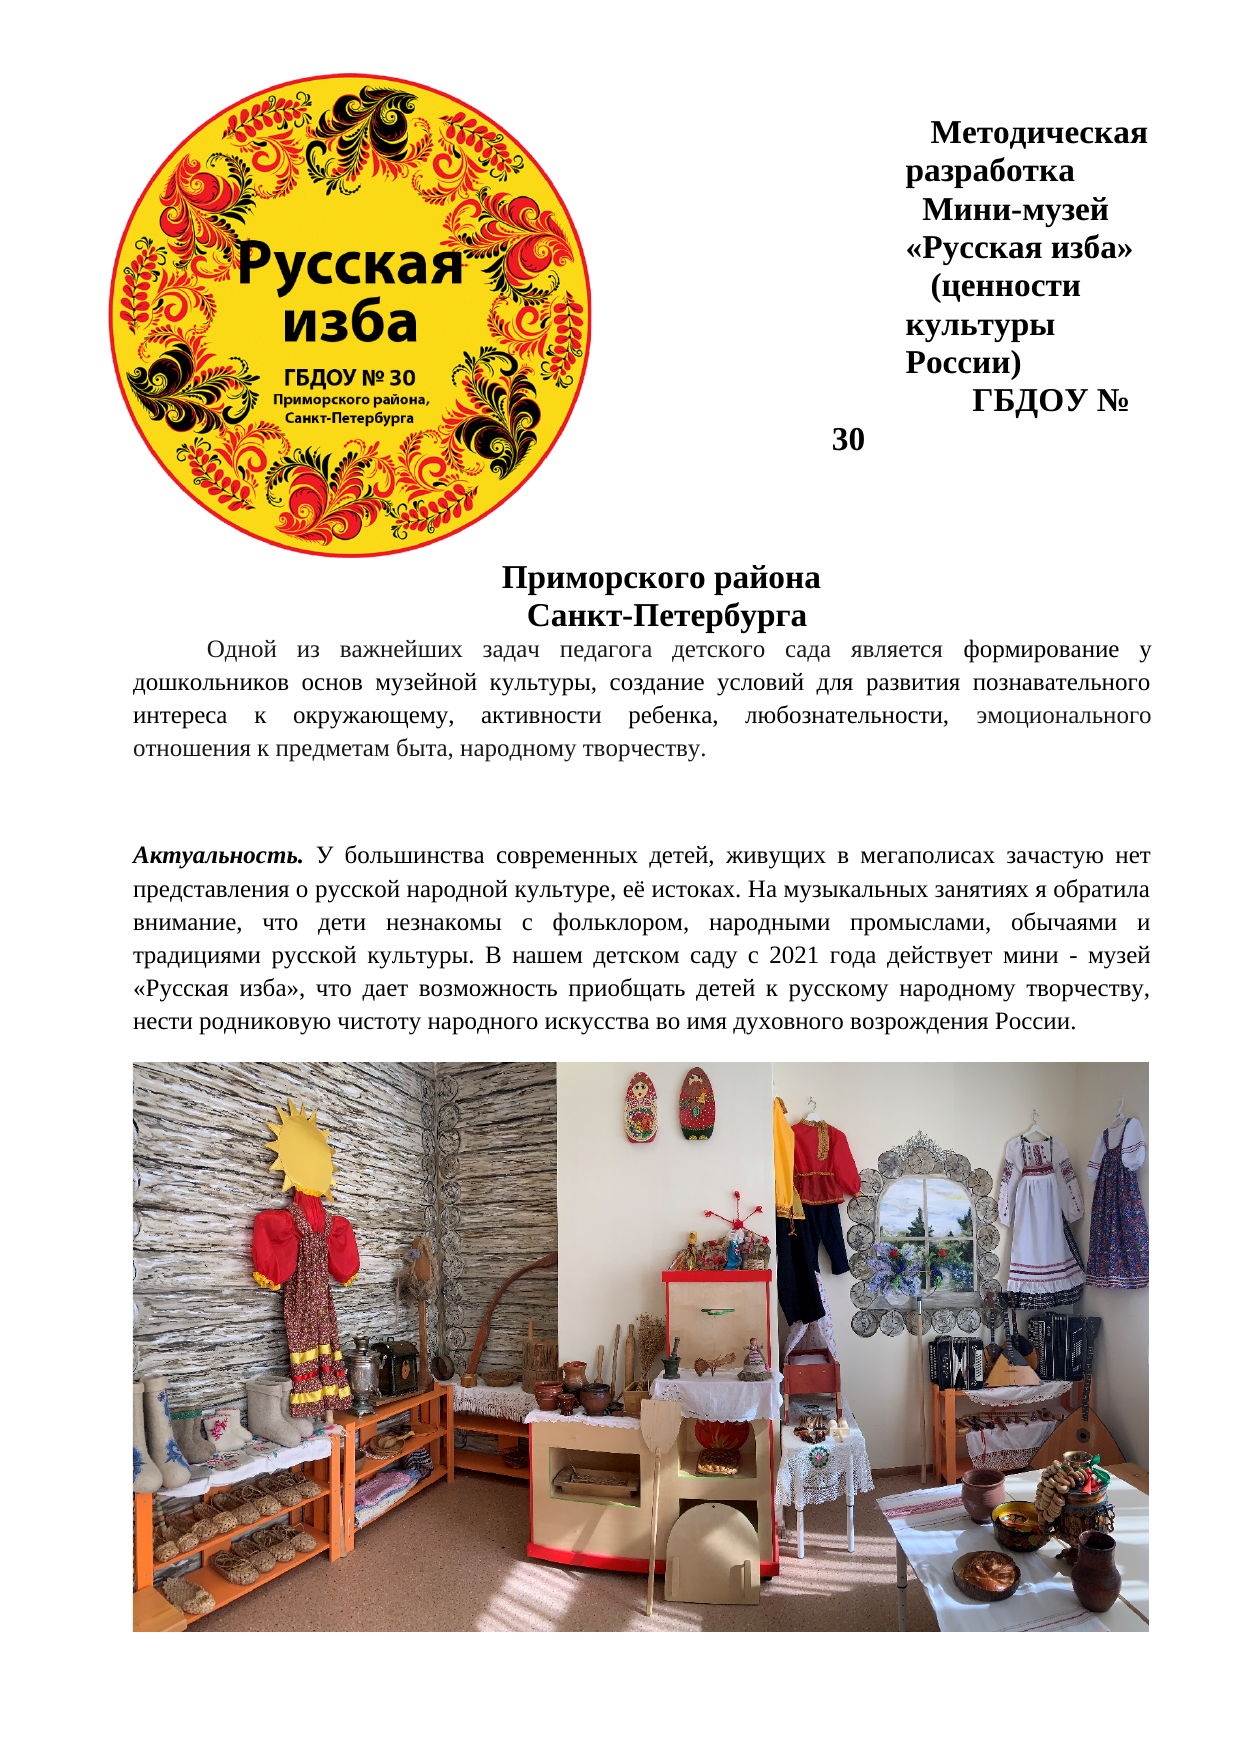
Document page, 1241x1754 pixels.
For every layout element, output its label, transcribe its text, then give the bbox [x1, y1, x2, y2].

picture [132, 1062, 1149, 1632]
text Санкт-Петербурга [428, 596, 1152, 634]
text Методическая разработка [592, 112, 1152, 189]
text Мини-музей «Русская изба» [592, 189, 1152, 266]
text Актуальность. У большинства современных детей, живущих в мегаполисах зачастую нет представления о русской народной культуре, её истоках. На музыкальных занятиях я обратила внимание, что дети незнакомы с фольклором, народными промыслами, обычаями и традициями русской культуры. В нашем детском саду с 2021 года действует мини - музей «Русская изба», что дает возможность приобщать детей к русскому народному творчеству, нести родниковую чистоту народного искусства во имя духовного возрождения России. [133, 841, 1152, 1034]
text (ценности культуры России) [592, 266, 1152, 381]
text Одной из важнейших задач педагога детского сада является формирование у дошкольников основ музейной культуры, создание условий для развития познавательного интереса к окружающему, активности ребенка, любознательности, эмоционального отношения к предметам быта, народному творчеству. [133, 634, 1152, 762]
text Приморского района [428, 457, 1152, 596]
text ГБДОУ № 30 [592, 381, 1152, 457]
picture [108, 73, 592, 558]
